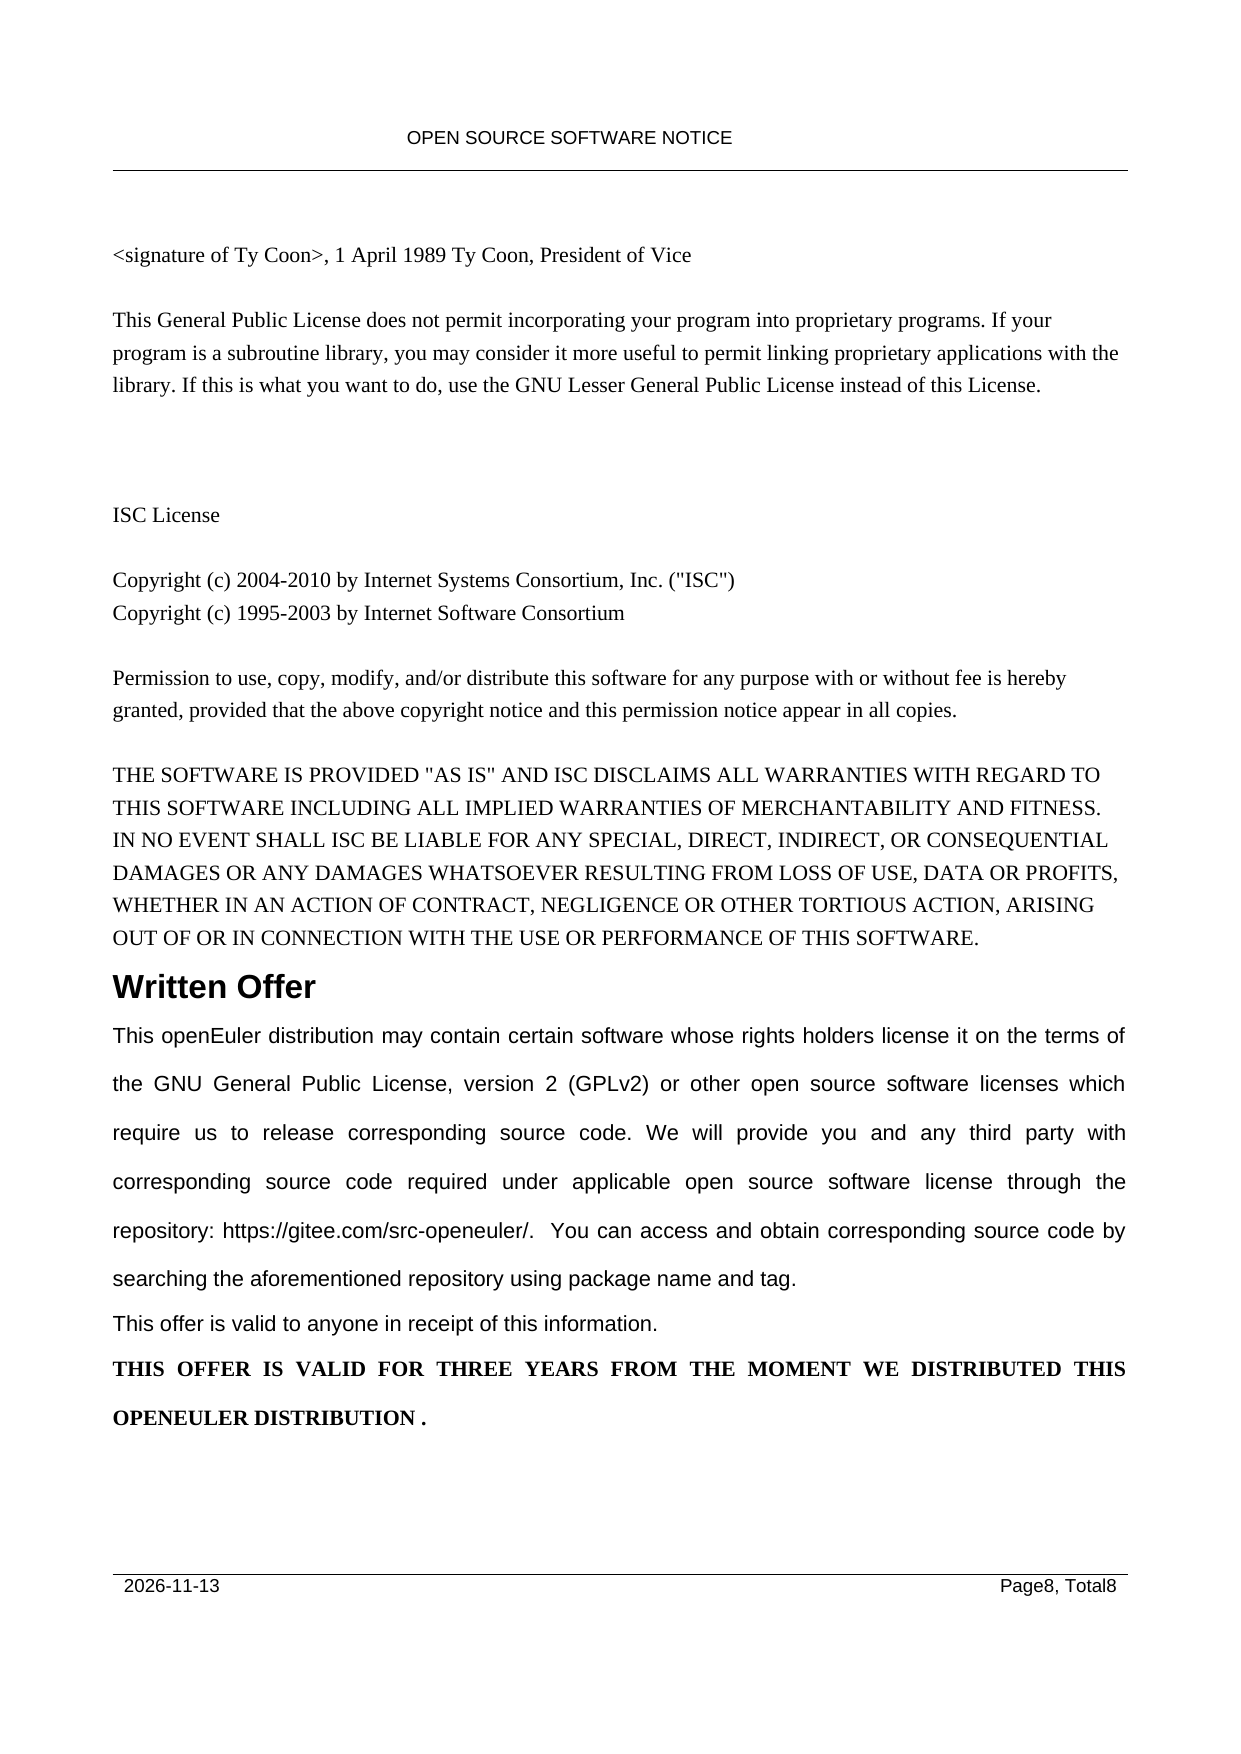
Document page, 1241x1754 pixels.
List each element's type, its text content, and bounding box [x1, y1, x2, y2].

text Written Offer [112, 954, 1128, 1019]
text This offer is valid to anyone in receipt of this information. [112, 1308, 1128, 1340]
text THIS OFFER IS VALID FOR THREE YEARS FROM THE MOMENT WE DISTRIBUTED THIS OPENEULER DISTRIBUTION . [112, 1353, 1128, 1434]
text This openEuler distribution may contain certain software whose rights holders license it on the terms of the GNU General Public License, version 2 (GPLv2) or other open source software licenses which require us to release corresponding source code. We will provide you and any third party with corresponding source code required under applicable open source software license through the repository: https://gitee.com/src-openeuler/. You can access and obtain corresponding source code by searching the aforementioned repository using package name and tag. [112, 1019, 1128, 1295]
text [112, 206, 1128, 954]
